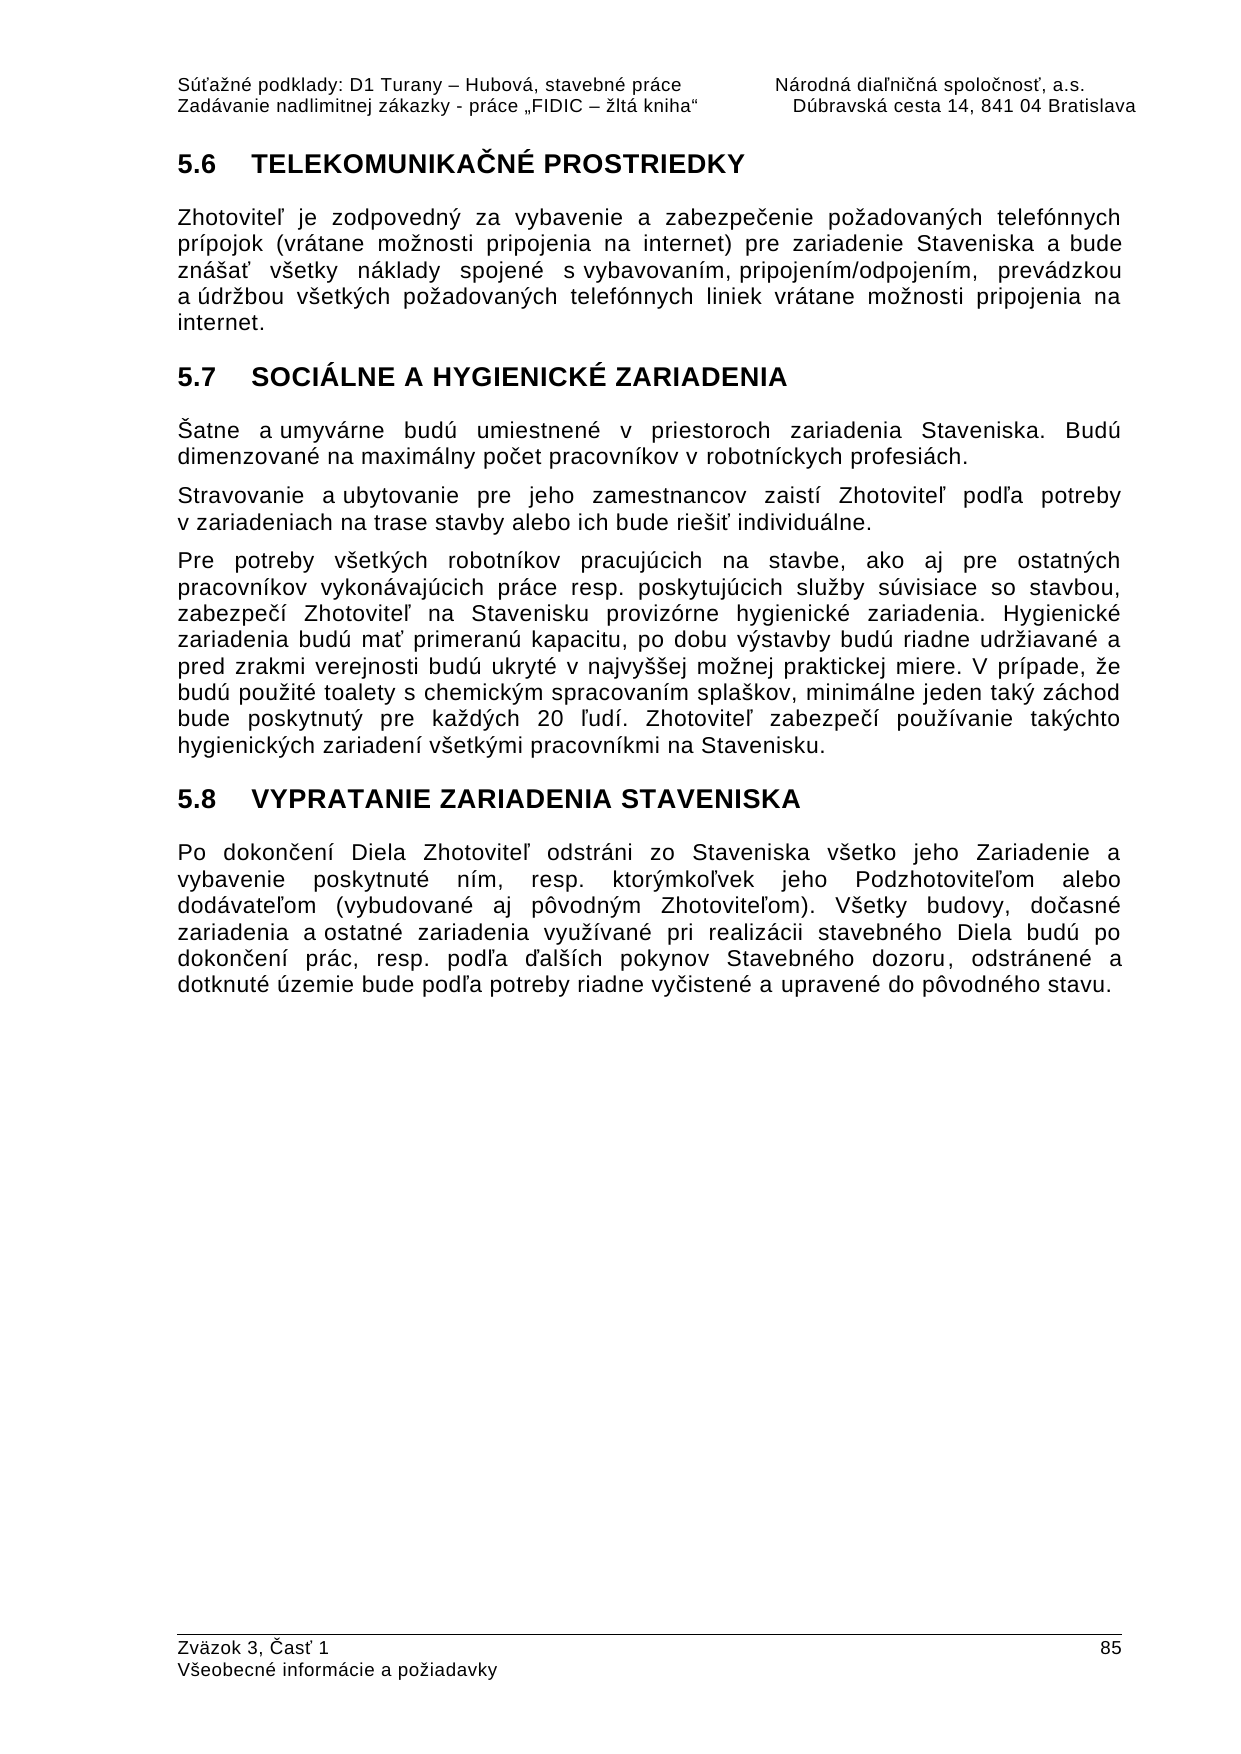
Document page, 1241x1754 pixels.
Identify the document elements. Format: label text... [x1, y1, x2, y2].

text Po dokončení Diela Zhotoviteľ odstráni zo Staveniska všetko jeho Zariadenie a vybavenie poskytnuté ním, resp. ktorýmkoľvek jeho Podzhotoviteľom alebo dodávateľom (vybudované aj pôvodným Zhotoviteľom). Všetky budovy, dočasné zariadenia a ostatné zariadenia využívané pri realizácii stavebného Diela budú po dokončení prác, resp. podľa ďalších pokynov Stavebného dozoru, odstránené a dotknuté územie bude podľa potreby riadne vyčistené a upravené do pôvodného stavu. [177, 839, 1122, 997]
text Pre potreby všetkých robotníkov pracujúcich na stavbe, ako aj pre ostatných pracovníkov vykonávajúcich práce resp. poskytujúcich služby súvisiace so stavbou, zabezpečí Zhotoviteľ na Stavenisku provizórne hygienické zariadenia. Hygienické zariadenia budú mať primeranú kapacitu, po dobu výstavby budú riadne udržiavané a pred zrakmi verejnosti budú ukryté v najvyššej možnej praktickej miere. V prípade, že budú použité toalety s chemickým spracovaním splaškov, minimálne jeden taký záchod bude poskytnutý pre každých 20 ľudí. Zhotoviteľ zabezpečí používanie takýchto hygienických zariadení všetkými pracovníkmi na Stavenisku. [177, 547, 1122, 758]
subtitle 5.8 Vypratanie zariadenia Staveniska [177, 783, 1122, 814]
text Zhotoviteľ je zodpovedný za vybavenie a zabezpečenie požadovaných telefónnych prípojok (vrátane možnosti pripojenia na internet) pre zariadenie Staveniska a bude znášať všetky náklady spojené s vybavovaním, pripojením/odpojením, prevádzkou a údržbou všetkých požadovaných telefónnych liniek vrátane možnosti pripojenia na internet. [177, 204, 1122, 336]
subtitle 5.7 Sociálne a hygienické zariadenia [177, 361, 1122, 392]
subtitle 5.6 Telekomunikačné prostriedky [177, 148, 1122, 179]
text Stravovanie a ubytovanie pre jeho zamestnancov zaistí Zhotoviteľ podľa potreby v zariadeniach na trase stavby alebo ich bude riešiť individuálne. [177, 482, 1122, 535]
text Šatne a umyvárne budú umiestnené v priestoroch zariadenia Staveniska. Budú dimenzované na maximálny počet pracovníkov v robotníckych profesiách. [177, 417, 1122, 469]
